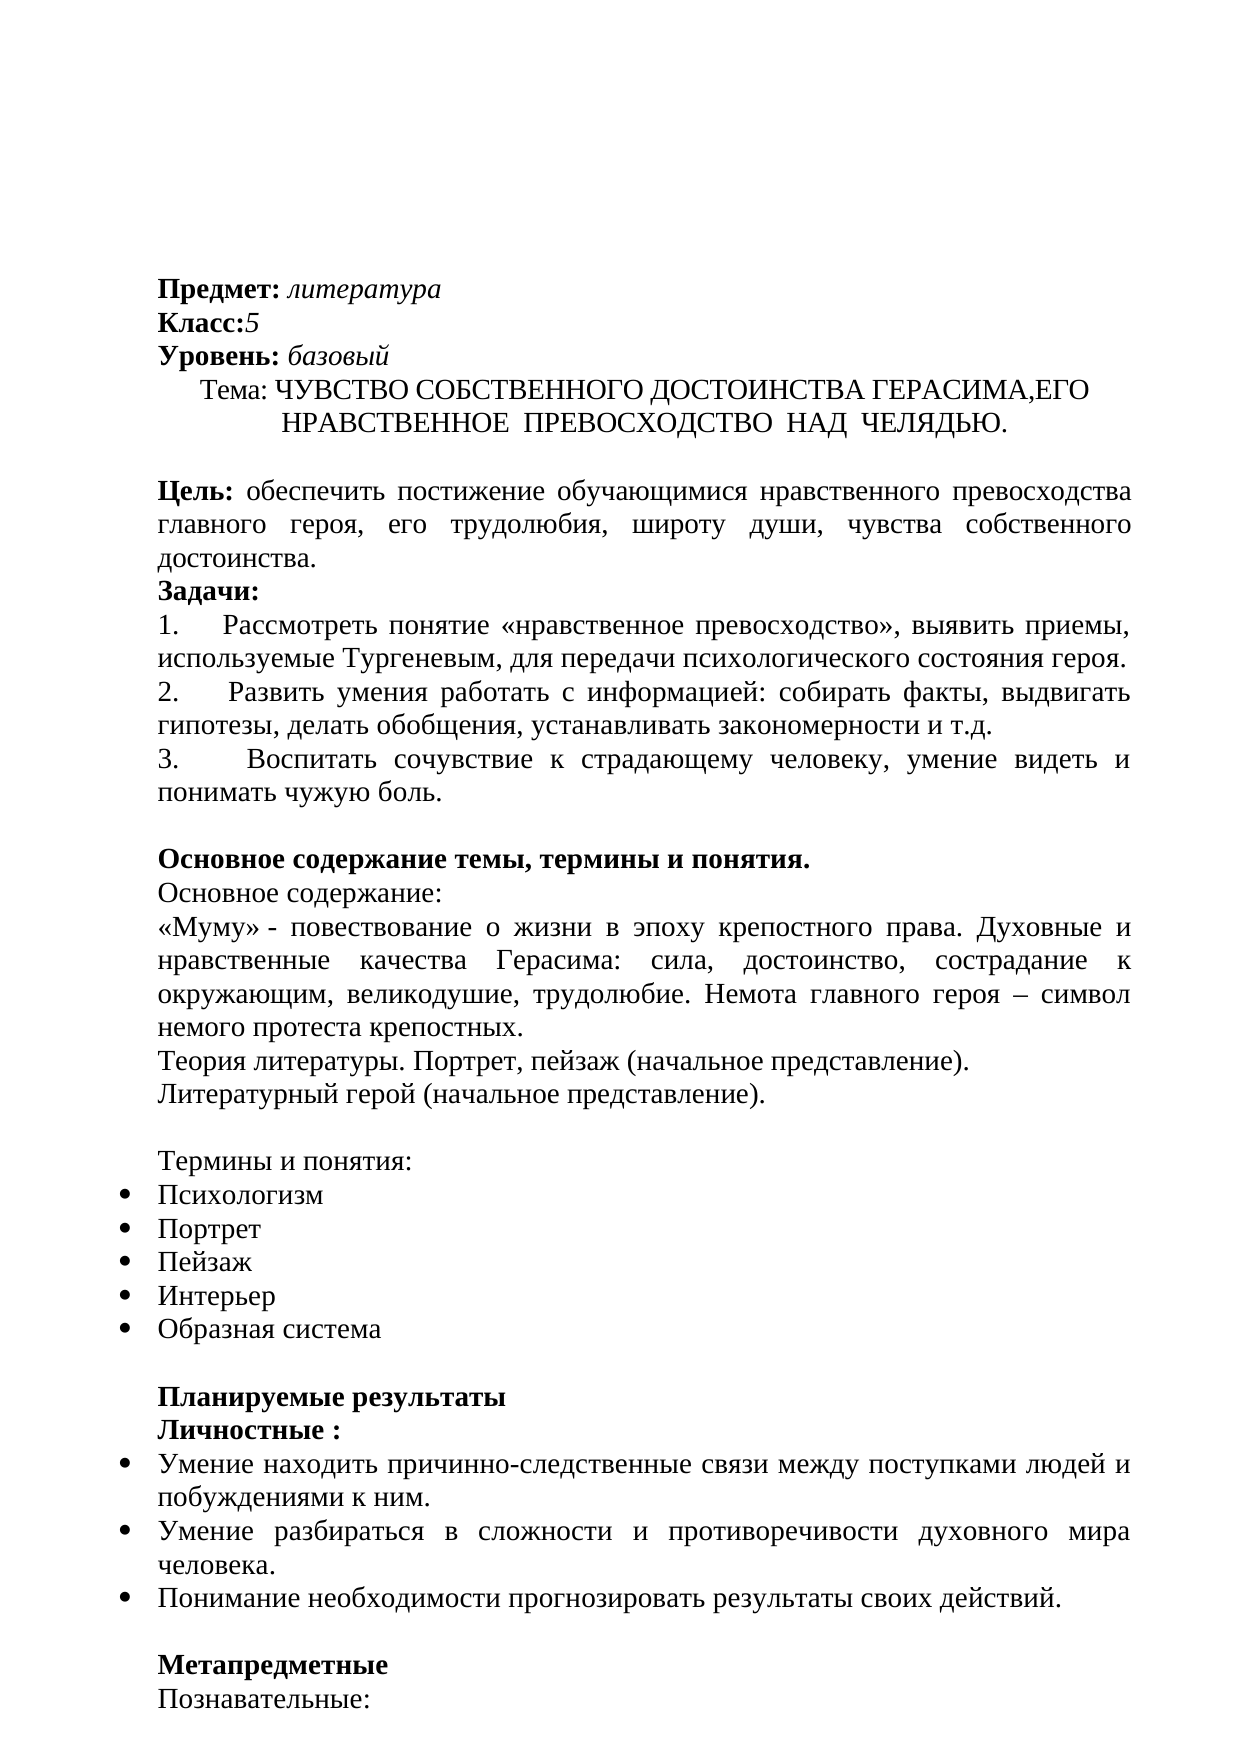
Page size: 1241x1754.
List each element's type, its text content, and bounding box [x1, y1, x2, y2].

list Понимание необходимости прогнозировать результаты своих действий. [120, 1580, 1132, 1614]
text «Муму» - повествование о жизни в эпоху крепостного права. Духовные и нравственные качества Герасима: сила, достоинство, сострадание к окружающим, великодушие, трудолюбие. Немота главного героя – символ немого протеста крепостных. [157, 909, 1132, 1043]
list Портрет [120, 1211, 1132, 1244]
text Задачи: [157, 573, 1132, 607]
text Класс:5 [157, 305, 1132, 338]
text Личностные : [157, 1412, 1132, 1446]
list Образная система [120, 1312, 1132, 1345]
text 2. Развить умения работать с информацией: собирать факты, выдвигать гипотезы, делать обобщения, устанавливать закономерности и т.д. [157, 674, 1132, 741]
list Интерьер [120, 1278, 1132, 1312]
subtitle Предмет: литература [157, 271, 1132, 305]
text Основное содержание: [157, 875, 1132, 909]
text Термины и понятия: [157, 1143, 1132, 1177]
text Теория литературы. Портрет, пейзаж (начальное представление). Литературный герой (начальное представление). [157, 1043, 1132, 1110]
text Основное содержание темы, термины и понятия. [157, 842, 1132, 875]
text Уровень: базовый [157, 338, 1132, 372]
list Пейзаж [120, 1244, 1132, 1278]
text Тема: ЧУВСТВО СОБСТВЕННОГО ДОСТОИНСТВА ГЕРАСИМА,ЕГО НРАВСТВЕННОЕ ПРЕВОСХОДСТВО НАД ЧЕЛЯДЬЮ. [157, 372, 1132, 439]
text 3. Воспитать сочувствие к страдающему человеку, умение видеть и понимать чужую боль. [157, 741, 1132, 808]
list Умение разбираться в сложности и противоречивости духовного мира человека. [120, 1513, 1132, 1580]
list Умение находить причинно-следственные связи между поступками людей и побуждениями к ним. [120, 1446, 1132, 1513]
text Планируемые результаты [157, 1379, 1132, 1412]
text Цель: обеспечить постижение обучающимися нравственного превосходства главного героя, его трудолюбия, широту души, чувства собственного достоинства. [157, 473, 1132, 573]
list Психологизм [120, 1177, 1132, 1211]
text Метапредметные [157, 1647, 1132, 1681]
text 1. Рассмотреть понятие «нравственное превосходство», выявить приемы, используемые Тургеневым, для передачи психологического состояния героя. [157, 607, 1132, 674]
text Познавательные: [157, 1681, 1132, 1714]
